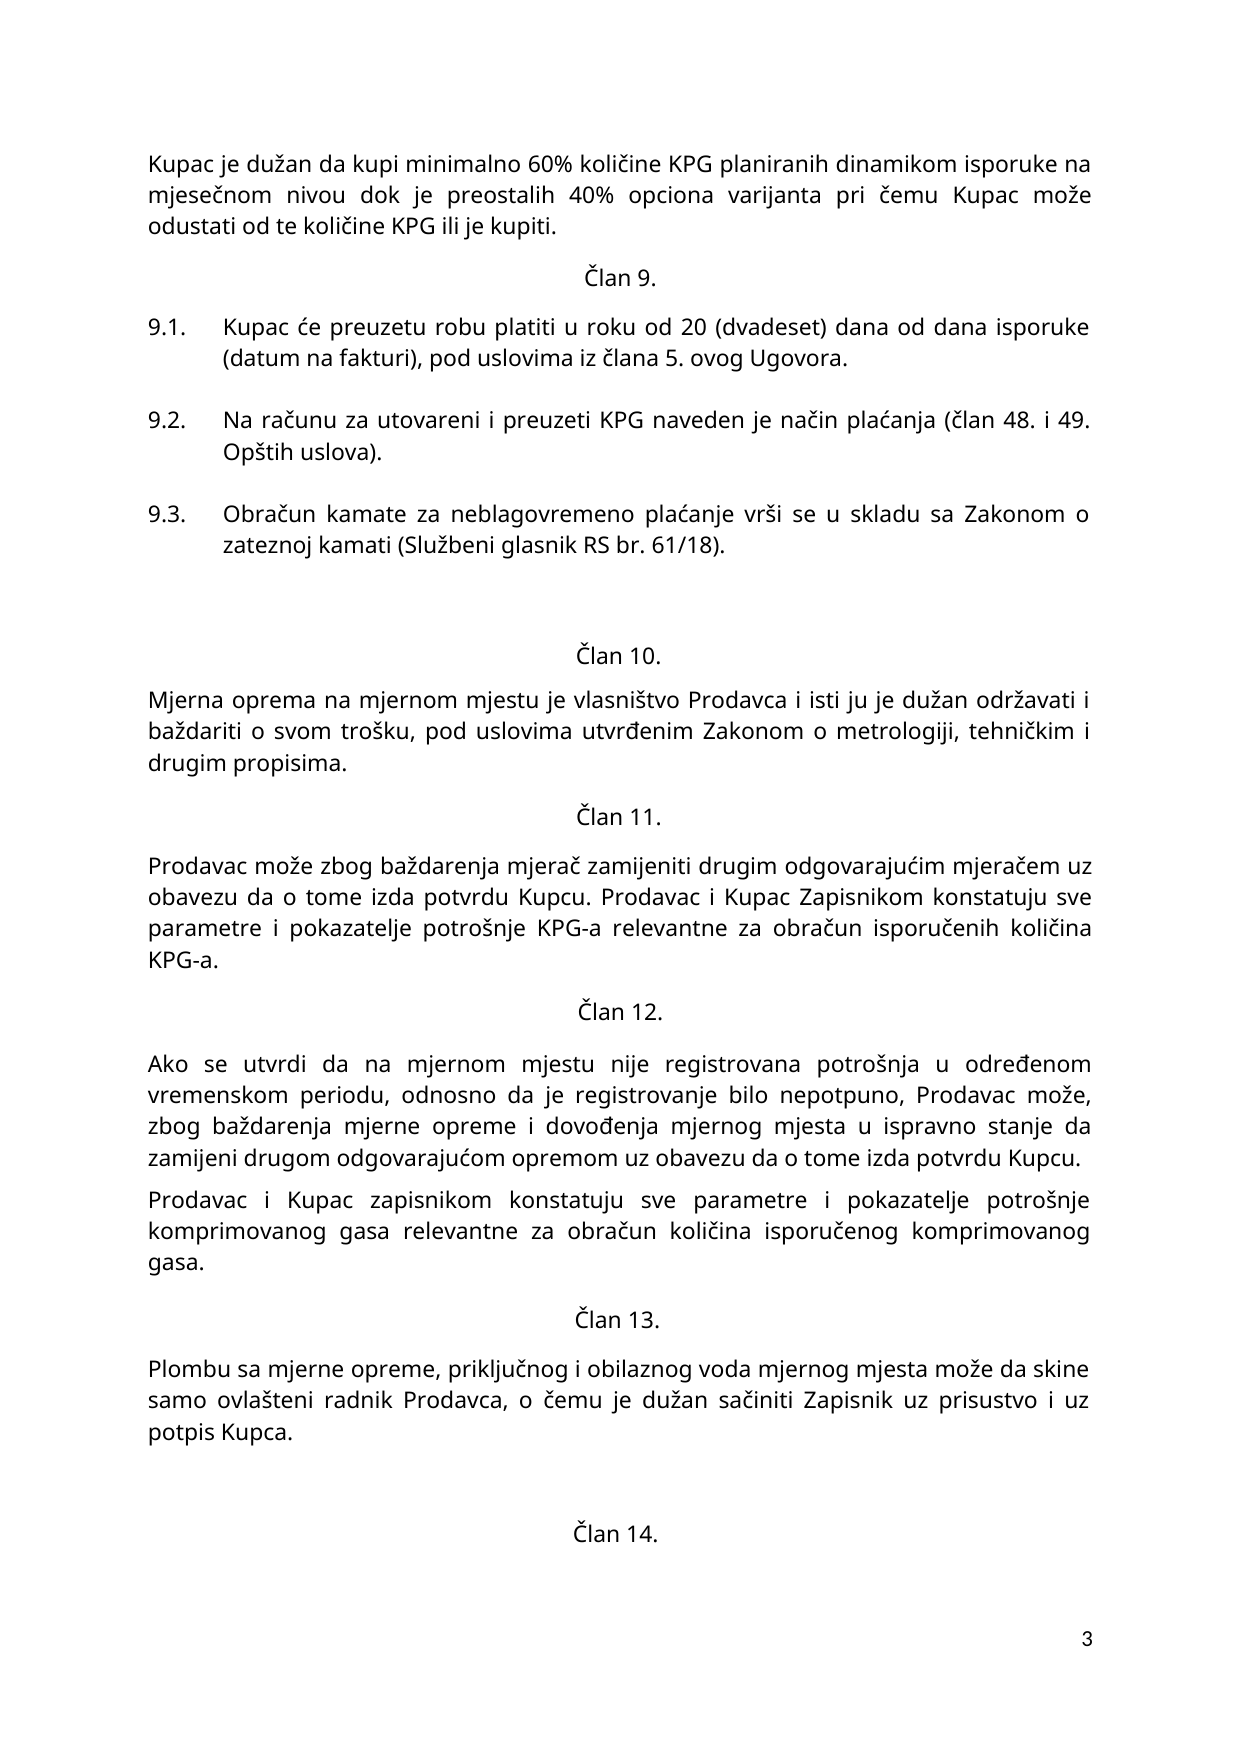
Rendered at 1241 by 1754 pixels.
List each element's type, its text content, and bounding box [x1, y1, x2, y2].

text Član 11. [148, 801, 1089, 832]
list Kupac će preuzetu robu platiti u roku od 20 (dvadeset) dana od dana isporuke (datum na fakturi), pod uslovima iz člana 5. ovog Ugovora. [148, 311, 1091, 373]
text Član 12. [148, 996, 1093, 1027]
text Ako se utvrdi da na mjernom mjestu nije registrovana potrošnja u određenom vremenskom periodu, odnosno da je registrovanje bilo nepotpuno, Prodavac može, zbog baždarenja mjerne opreme i dovođenja mjernog mjesta u ispravno stanje da zamijeni drugom odgovarajućom opremom uz obavezu da o tome izda potvrdu Kupcu. [148, 1048, 1093, 1173]
text Prodavac može zbog baždarenja mjerač zamijeniti drugim odgovarajućim mjeračem uz obavezu da o tome izda potvrdu Kupcu. Prodavac i Kupac Zapisnikom konstatuju sve parametre i pokazatelje potrošnje KPG-a relevantne za obračun isporučenih količina KPG-a. [148, 850, 1093, 975]
list Obračun kamate za neblagovremeno plaćanje vrši se u skladu sa Zakonom o zateznoj kamati (Službeni glasnik RS br. 61/18). [148, 498, 1091, 561]
text Član 13. [147, 1304, 1088, 1335]
text Mjerna oprema na mjernom mjestu je vlasništvo Prodavca i isti ju je dužan održavati i baždariti o svom trošku, pod uslovima utvrđenim Zakonom o metrologiji, tehničkim i drugim propisima. [148, 684, 1091, 778]
text Član 10. [148, 640, 1089, 671]
text Plombu sa mjerne opreme, priključnog i obilaznog voda mjernog mjesta može da skine samo ovlašteni radnik Prodavca, o čemu je dužan sačiniti Zapisnik uz prisustvo i uz potpis Kupca. [148, 1353, 1091, 1447]
text Član 14. [147, 1517, 1084, 1549]
list Na računu za utovareni i preuzeti KPG naveden je način plaćanja (član 48. i 49. Opštih uslova). [148, 404, 1091, 467]
text Kupac je dužan da kupi minimalno 60% količine KPG planiranih dinamikom isporuke na mjesečnom nivou dok je preostalih 40% opciona varijanta pri čemu Kupac može odustati od te količine KPG ili je kupiti. [148, 148, 1093, 241]
text Prodavac i Kupac zapisnikom konstatuju sve parametre i pokazatelje potrošnje komprimovanog gasa relevantne za obračun količina isporučenog komprimovanog gasa. [148, 1184, 1091, 1277]
text Član 9. [148, 262, 1093, 293]
